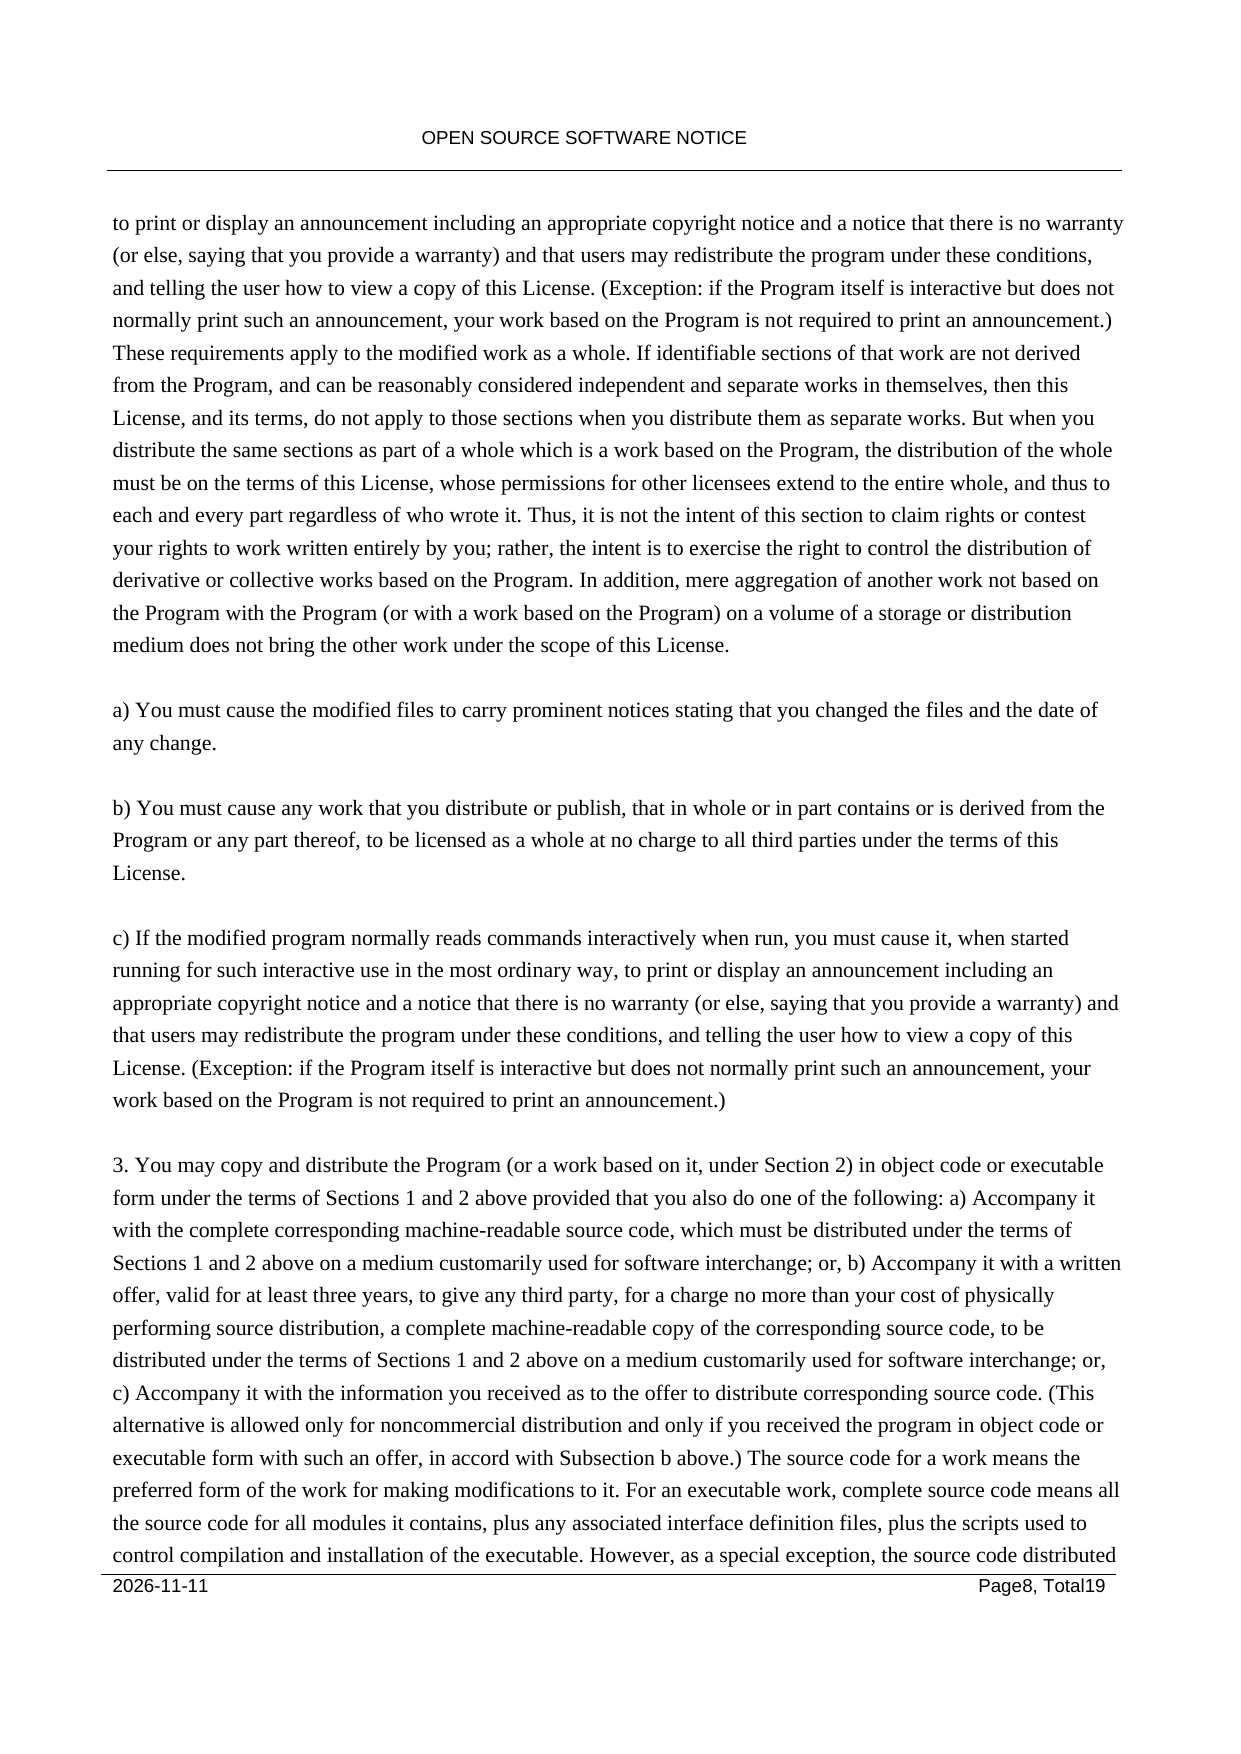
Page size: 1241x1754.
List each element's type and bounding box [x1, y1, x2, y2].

text [112, 206, 1128, 1571]
